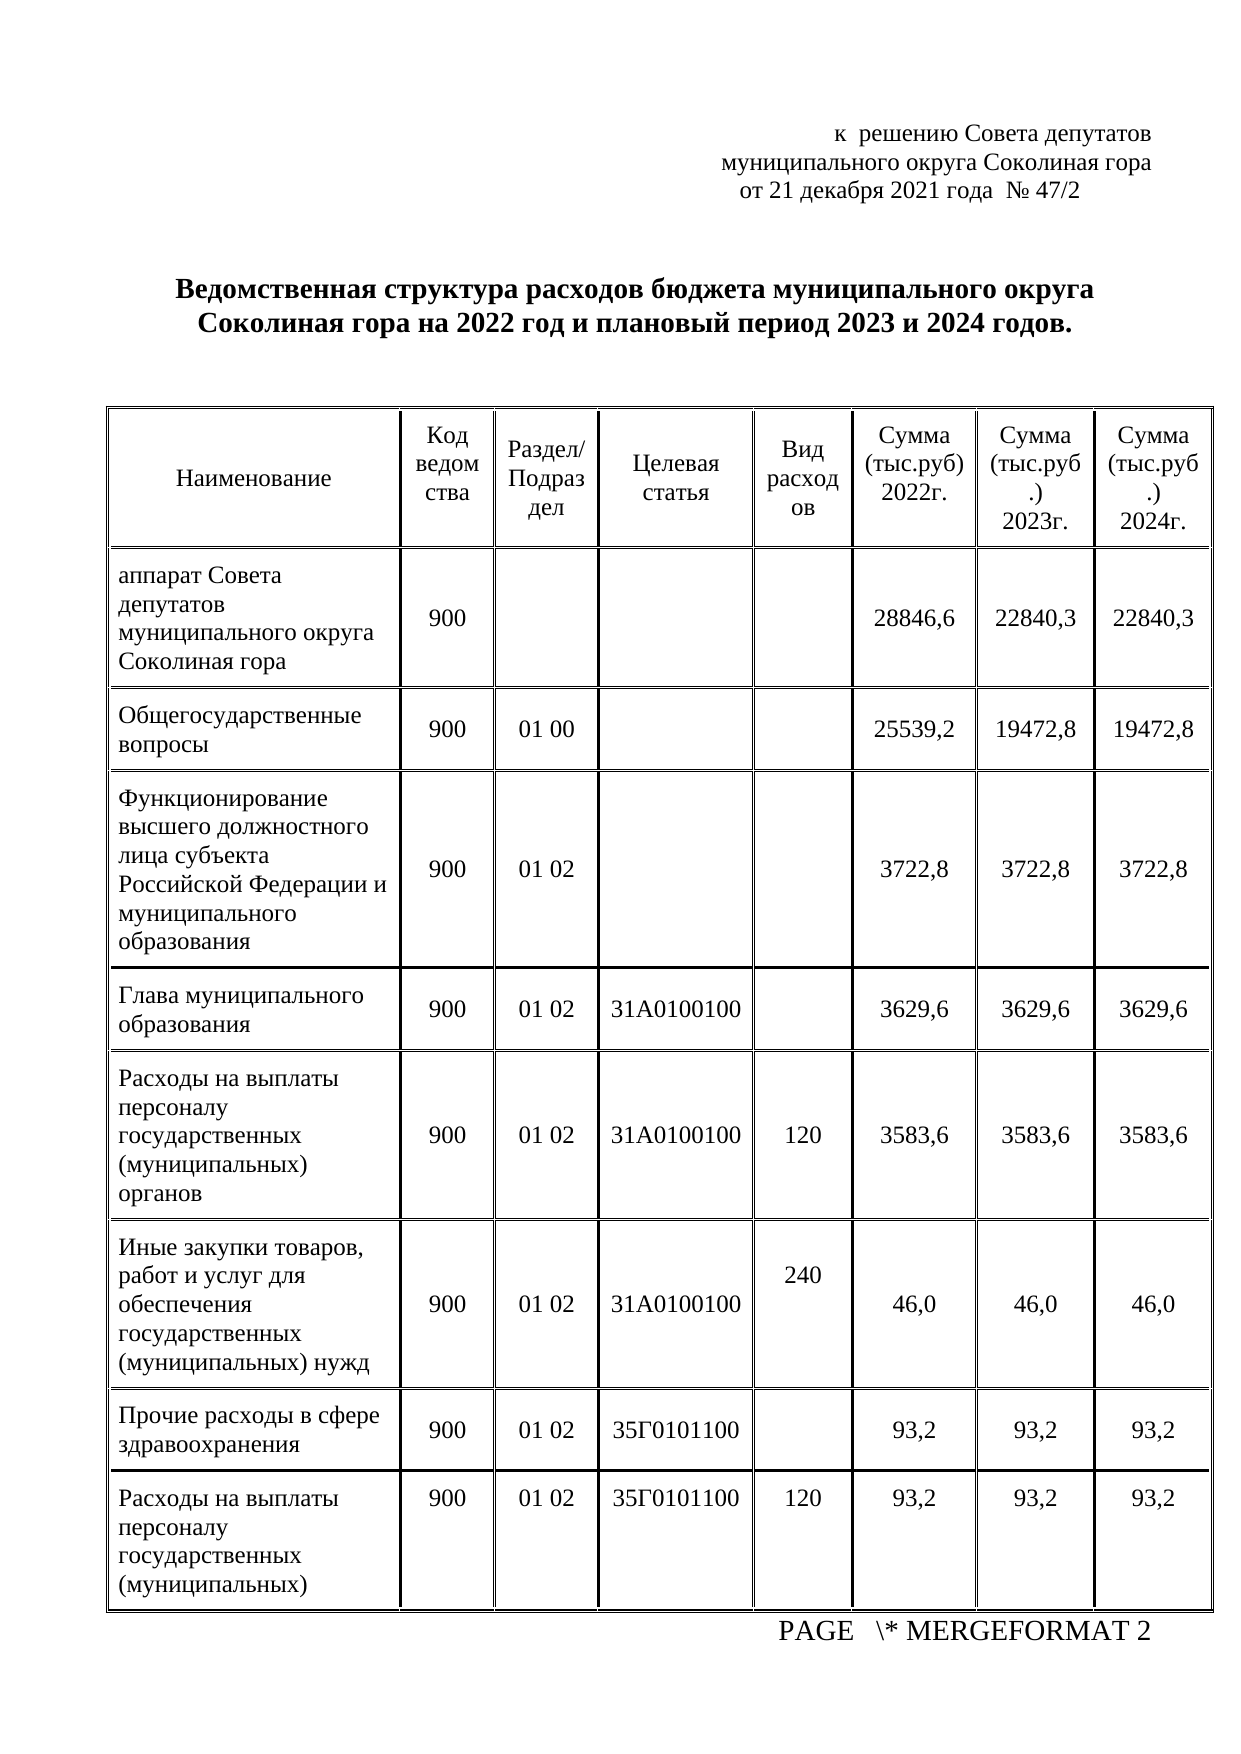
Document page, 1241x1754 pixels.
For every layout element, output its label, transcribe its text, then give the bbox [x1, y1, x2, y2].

table_cell 93,2 [978, 1390, 1093, 1469]
table_cell 3583,6 [978, 1052, 1093, 1217]
table_cell 01 02 [496, 1390, 597, 1469]
table_cell 46,0 [1096, 1218, 1211, 1386]
table_cell Глава муниципального образования [109, 966, 399, 1049]
table_cell 900 [402, 969, 493, 1049]
table_cell 3722,8 [854, 772, 975, 966]
table_cell 3629,6 [978, 969, 1093, 1049]
table_cell 93,2 [1094, 1469, 1211, 1609]
table_cell Общегосударственные вопросы [107, 686, 400, 768]
text от 21 декабря 2021 года № 47/2 [118, 176, 1152, 204]
table_cell 31А0100100 [600, 1052, 752, 1217]
table_cell 31А0100100 [600, 1221, 752, 1386]
table_cell 900 [402, 1390, 493, 1469]
table_cell 25539,2 [854, 689, 975, 768]
table_cell 22840,3 [978, 549, 1093, 686]
table_header Код ведомства [400, 409, 494, 546]
table_cell 35Г0101100 [598, 1472, 754, 1609]
table_cell 46,0 [854, 1221, 975, 1386]
table_cell Функционирование высшего должностного лица субъекта Российской Федерации и муниципального образования [109, 769, 399, 966]
table_cell 900 [402, 689, 493, 768]
table_cell [755, 1390, 851, 1469]
text к решению Совета депутатов [118, 118, 1152, 147]
table_cell [755, 772, 851, 966]
table_cell 01 00 [496, 689, 597, 768]
table_cell Расходы на выплаты персоналу государственных (муниципальных) органов [107, 1049, 400, 1217]
table_cell 93,2 [852, 1472, 976, 1609]
table_cell 120 [755, 1052, 851, 1217]
table_cell 01 02 [496, 1052, 597, 1217]
table_cell 19472,8 [1094, 686, 1212, 768]
table_cell 01 02 [495, 1472, 598, 1609]
table_header Сумма (тыс.руб) 2022г. [852, 409, 976, 546]
table_cell 120 [754, 1472, 852, 1609]
table_cell Иные закупки товаров, работ и услуг для обеспечения государственных (муниципальных) нужд [109, 1218, 399, 1386]
table_cell 240 [755, 1221, 851, 1386]
table_cell 3629,6 [854, 969, 975, 1049]
table_cell 31А0100100 [600, 969, 752, 1049]
table_cell 900 [402, 1052, 493, 1217]
table_cell 01 02 [496, 772, 597, 966]
text Ведомственная структура расходов бюджета муниципального округа Соколиная гора на 2022 год и плановый период 2023 и 2024 годов. [118, 271, 1152, 338]
table_cell 900 [400, 1472, 494, 1609]
table_cell Прочие расходы в сфере здравоохранения [109, 1386, 399, 1469]
text муниципального округа Соколиная гора [118, 147, 1152, 176]
table_cell 900 [402, 1221, 493, 1386]
table_header Сумма (тыс.руб.) 2023г. [976, 407, 1094, 546]
table_cell [755, 689, 851, 768]
table_cell [496, 549, 597, 686]
table_cell 3629,6 [1096, 966, 1211, 1049]
table_cell 46,0 [978, 1221, 1093, 1386]
table_cell 28846,6 [854, 549, 975, 686]
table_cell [109, 1469, 400, 1609]
table_cell 3583,6 [1094, 1049, 1212, 1217]
table_cell [600, 549, 752, 686]
table_cell [600, 689, 752, 768]
table_cell 93,2 [976, 1472, 1094, 1609]
table_header Вид расходов [754, 407, 852, 546]
table_cell 01 02 [496, 969, 597, 1049]
table_cell 19472,8 [978, 689, 1093, 768]
table_cell 93,2 [1096, 1386, 1211, 1469]
table_cell 900 [402, 549, 493, 686]
table_cell 3722,8 [1096, 769, 1211, 966]
table_cell 01 02 [496, 1221, 597, 1386]
table_header Сумма (тыс.руб.) 2024г. [1094, 409, 1211, 546]
table_cell [600, 772, 752, 966]
table_cell 3722,8 [978, 772, 1093, 966]
table_cell 35Г0101100 [600, 1390, 752, 1469]
table_header Наименование [107, 407, 400, 546]
table_cell [755, 549, 851, 686]
table_cell 93,2 [854, 1390, 975, 1469]
table_cell аппарат Совета депутатов муниципального округа Соколиная гора [107, 546, 400, 686]
table_cell 900 [402, 772, 493, 966]
table_cell 22840,3 [1094, 546, 1212, 686]
table_header Раздел/ Подраздел [495, 407, 598, 546]
table_cell [755, 969, 851, 1049]
table_header Целевая статья [598, 409, 754, 546]
table_cell 3583,6 [854, 1052, 975, 1217]
